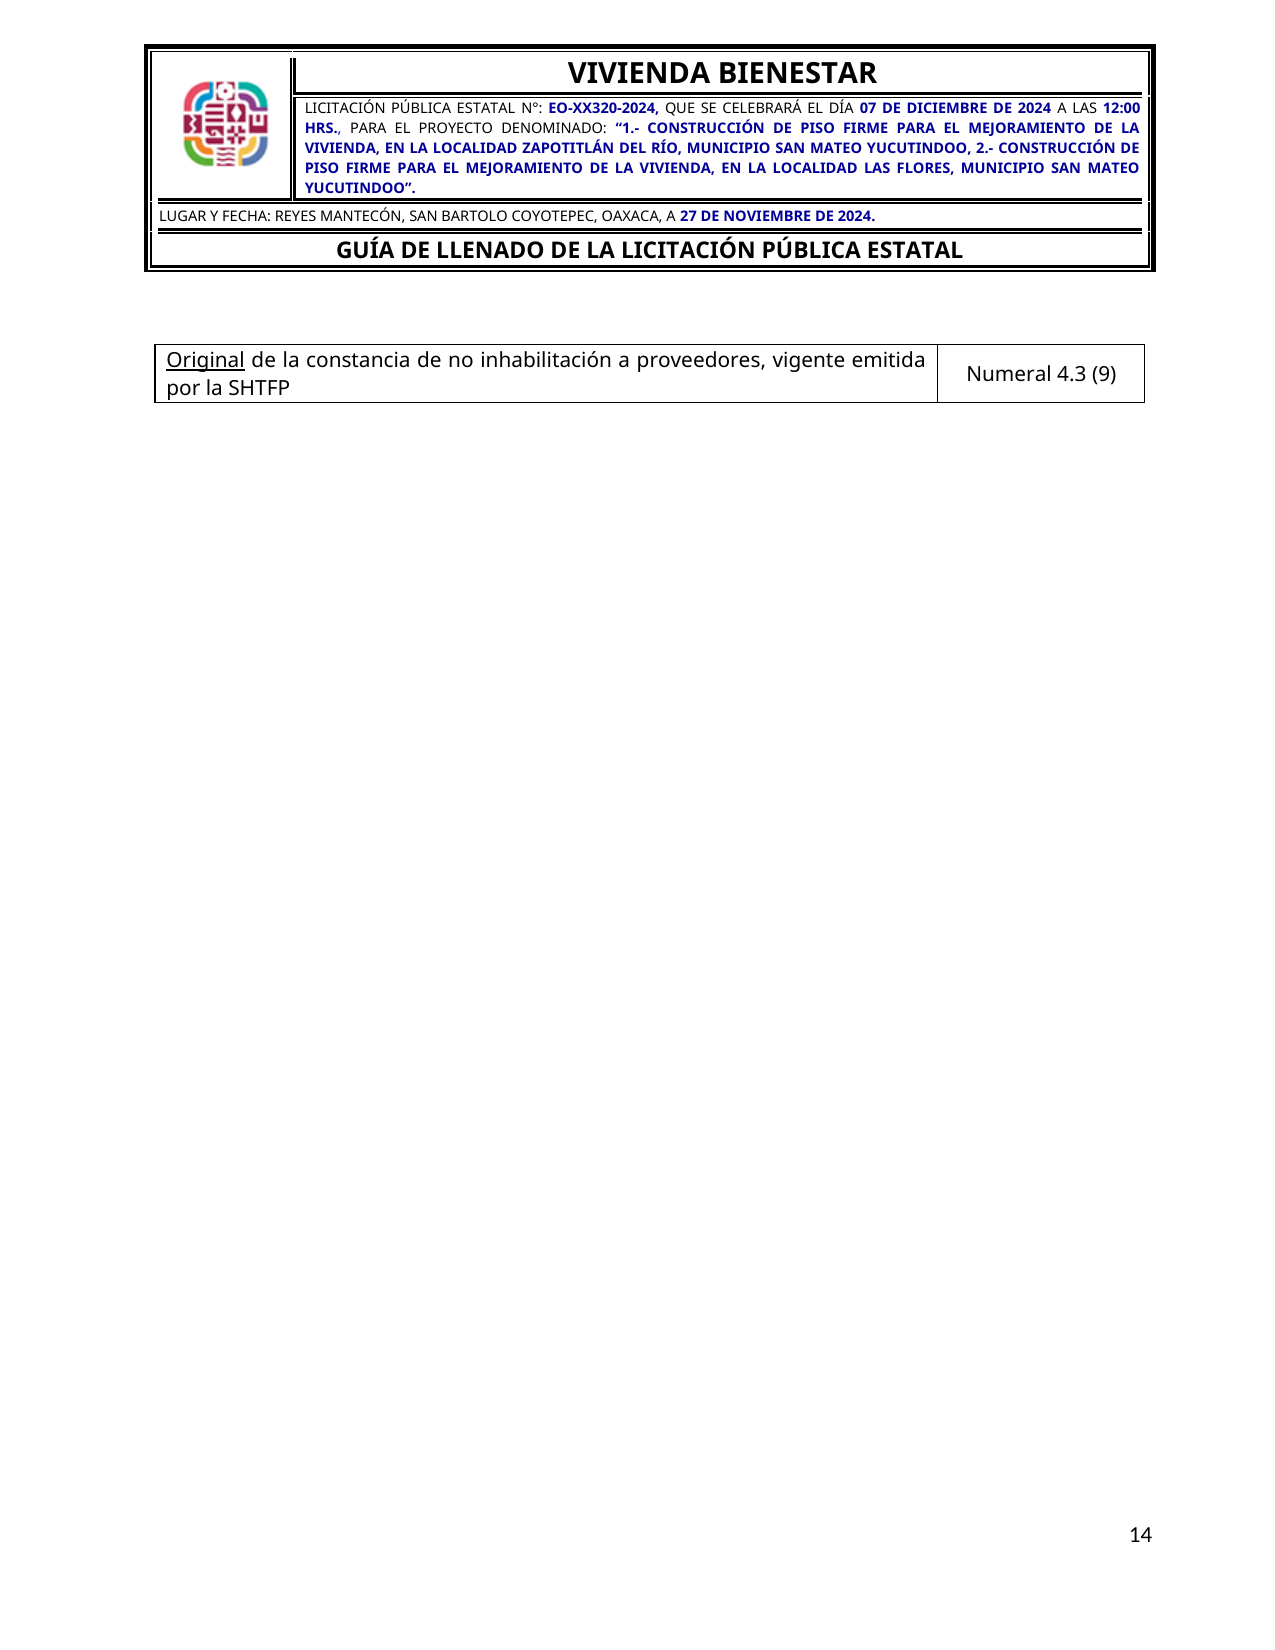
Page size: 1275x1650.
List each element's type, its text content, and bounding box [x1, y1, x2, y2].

picture [172, 73, 279, 172]
table_header Original de la constancia de no inhabilitación a proveedores, vigente emitida por la SHTFP [156, 345, 937, 402]
table_header Numeral 4.3 (9) [938, 345, 1144, 402]
